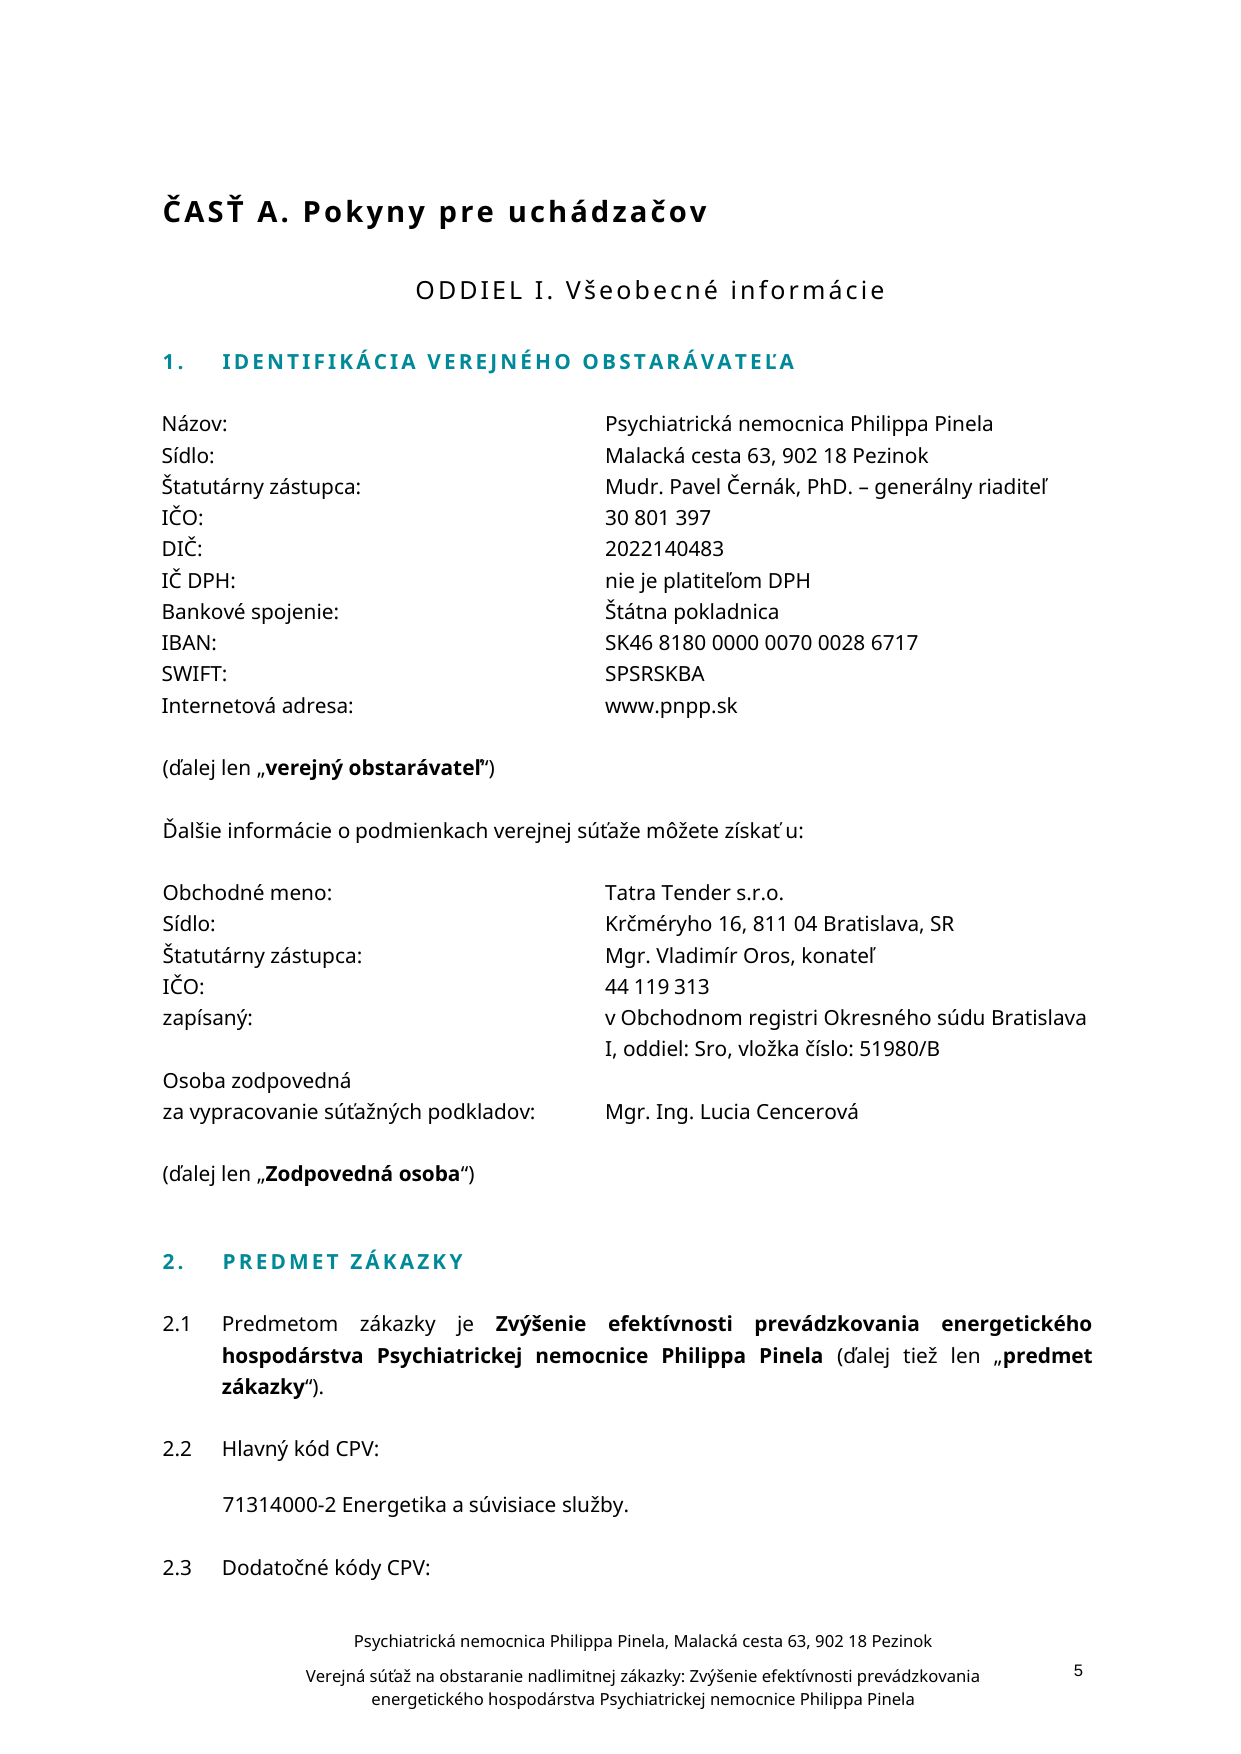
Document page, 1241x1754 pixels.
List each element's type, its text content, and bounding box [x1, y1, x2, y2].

subtitle Hlavný kód CPV: [162, 1434, 1093, 1463]
subtitle Sídlo: Malacká cesta 63, 902 18 Pezinok [161, 441, 1093, 469]
text ODDIEL I. Všeobecné informácie [207, 272, 1093, 306]
subtitle SWIFT: SPSRSKBA [161, 659, 1093, 688]
subtitle Obchodné meno: Tatra Tender s.r.o. [162, 878, 1093, 907]
subtitle Štatutárny zástupca: Mudr. Pavel Černák, PhD. – generálny riaditeľ [161, 472, 1093, 501]
subtitle Ďalšie informácie o podmienkach verejnej súťaže môžete získať u: [162, 816, 1093, 844]
subtitle Štatutárny zástupca: Mgr. Vladimír Oros, konateľ [162, 941, 1093, 969]
subtitle (ďalej len „Zodpovedná osoba“) [162, 1159, 1093, 1188]
subtitle IBAN: SK46 8180 0000 0070 0028 6717 [161, 628, 1093, 657]
text ČASŤ A. Pokyny pre uchádzačov [162, 191, 1093, 231]
subtitle zapísaný: v Obchodnom registri Okresného súdu Bratislava I, oddiel: Sro, vložka číslo: 51980/B [162, 1003, 1093, 1063]
subtitle IČO: 30 801 397 [161, 503, 1093, 532]
subtitle Predmetom zákazky je Zvýšenie efektívnosti prevádzkovania energetického hospodárstva Psychiatrickej nemocnice Philippa Pinela (ďalej tiež len „predmet zákazky“). [162, 1309, 1093, 1400]
subtitle Osoba zodpovedná [162, 1066, 1093, 1094]
subtitle Sídlo: Krčméryho 16, 811 04 Bratislava, SR [162, 909, 1093, 938]
subtitle za vypracovanie súťažných podkladov: Mgr. Ing. Lucia Cencerová [162, 1097, 1093, 1126]
subtitle Názov: Psychiatrická nemocnica Philippa Pinela [161, 409, 1093, 438]
subtitle 71314000-2 Energetika a súvisiace služby. [222, 1491, 1093, 1519]
subtitle Internetová adresa: www.pnpp.sk [161, 691, 1093, 719]
text Predmet zákazky [162, 1247, 1093, 1275]
text Identifikácia verejného obstarávateľa [162, 347, 1093, 376]
subtitle IČO: 44 119 313 [162, 972, 1093, 1001]
subtitle IČ DPH: nie je platiteľom DPH [161, 566, 1093, 594]
subtitle Dodatočné kódy CPV: [162, 1553, 1093, 1582]
subtitle DIČ: 2022140483 [161, 534, 1093, 563]
subtitle (ďalej len „verejný obstarávateľ“) [162, 753, 1093, 782]
subtitle Bankové spojenie: Štátna pokladnica [161, 597, 1093, 626]
